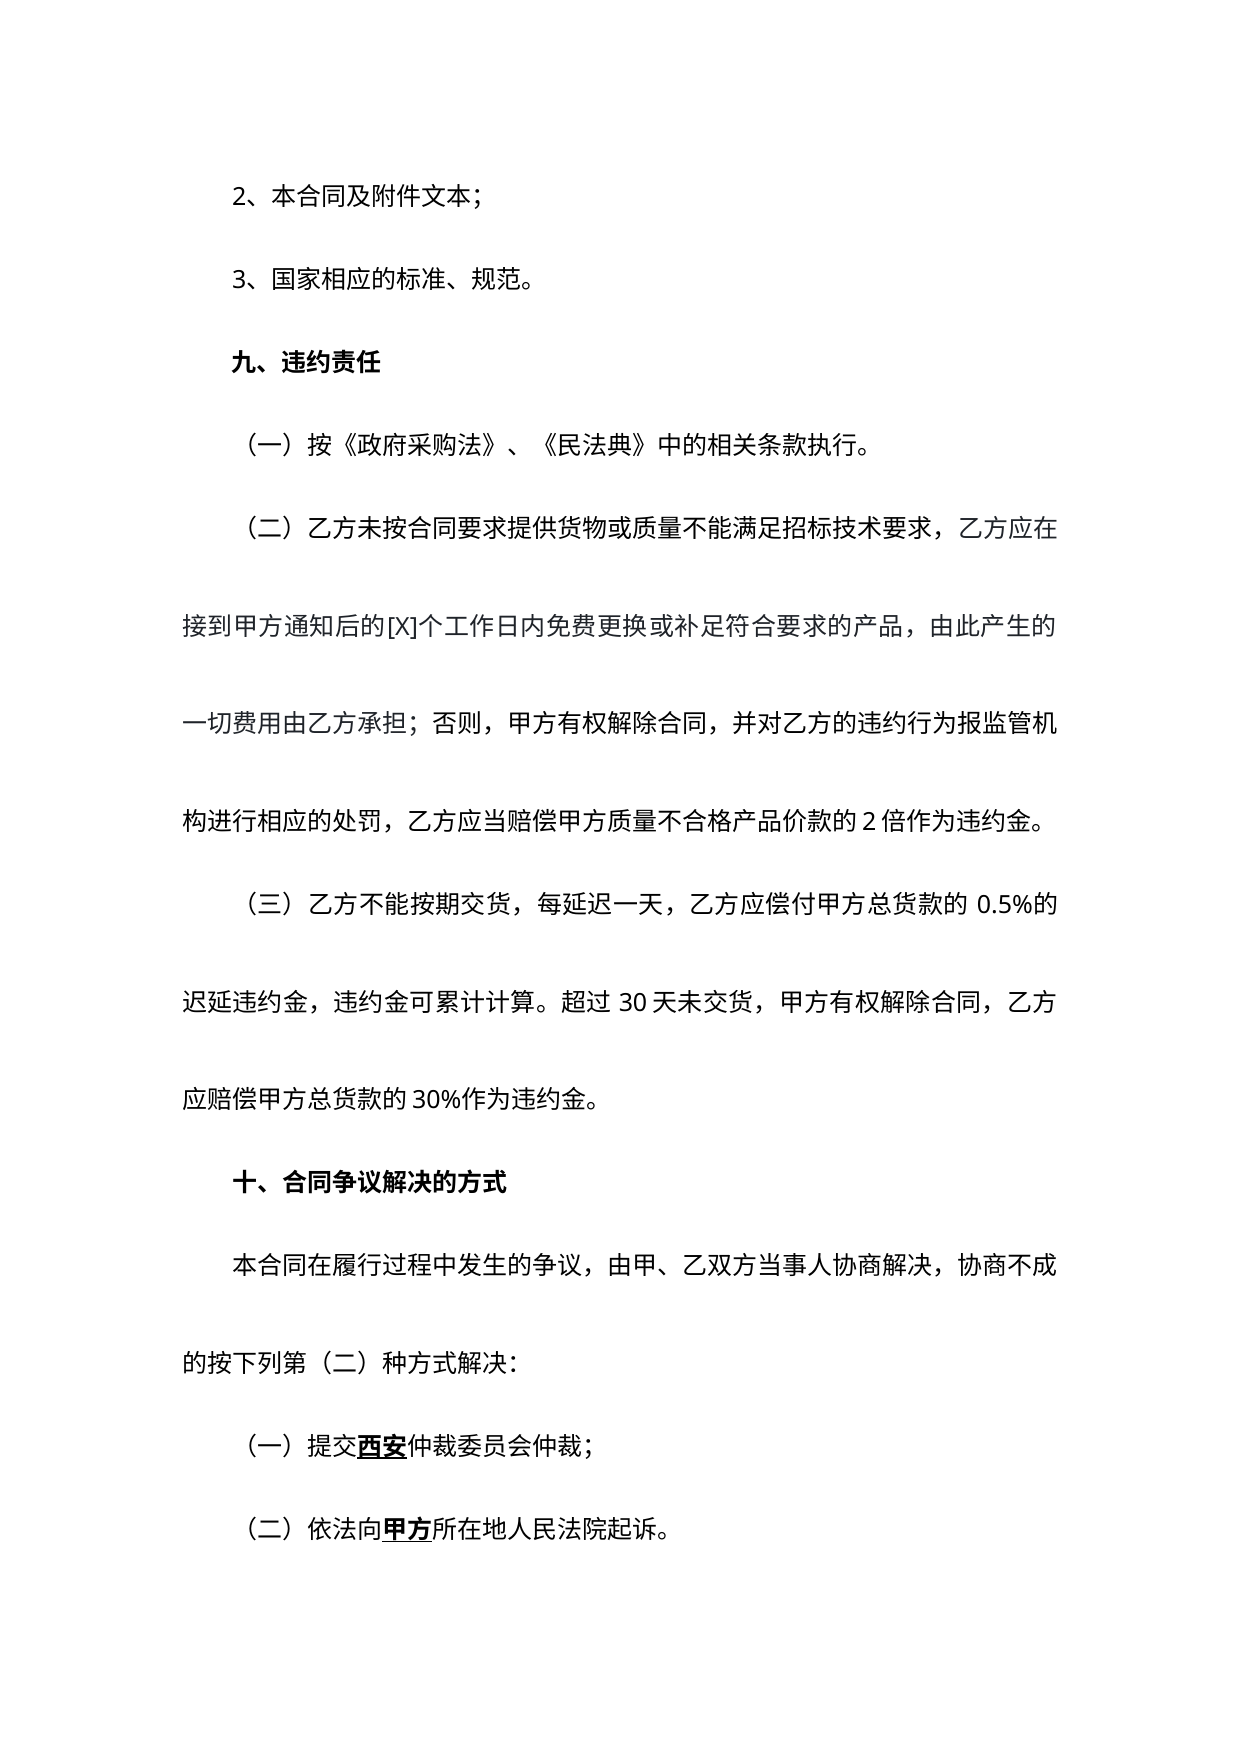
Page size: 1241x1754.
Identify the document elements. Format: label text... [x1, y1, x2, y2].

text （二）乙方未按合同要求提供货物或质量不能满足招标技术要求，乙方应在接到甲方通知后的[X]个工作日内免费更换或补足符合要求的产品，由此产生的一切费用由乙方承担；否则，甲方有权解除合同，并对乙方的违约行为报监管机构进行相应的处罚，乙方应当赔偿甲方质量不合格产品价款的2倍作为违约金。 [182, 494, 1058, 852]
text 本合同在履行过程中发生的争议，由甲、乙双方当事人协商解决，协商不成的按下列第（二）种方式解决： [182, 1231, 1058, 1394]
text （一）提交西安仲裁委员会仲裁； [182, 1412, 1058, 1477]
text 3、国家相应的标准、规范。 [182, 245, 1058, 310]
text 十、合同争议解决的方式 [182, 1148, 1058, 1213]
text （三）乙方不能按期交货，每延迟一天，乙方应偿付甲方总货款的0.5%的迟延违约金，违约金可累计计算。超过30天未交货，甲方有权解除合同，乙方应赔偿甲方总货款的30%作为违约金。 [182, 870, 1058, 1130]
text 2、本合同及附件文本； [182, 162, 1058, 227]
text 九、违约责任 [182, 328, 1058, 393]
text （一）按《政府采购法》、《民法典》中的相关条款执行。 [182, 411, 1058, 476]
text （二）依法向甲方所在地人民法院起诉。 [182, 1495, 1058, 1560]
